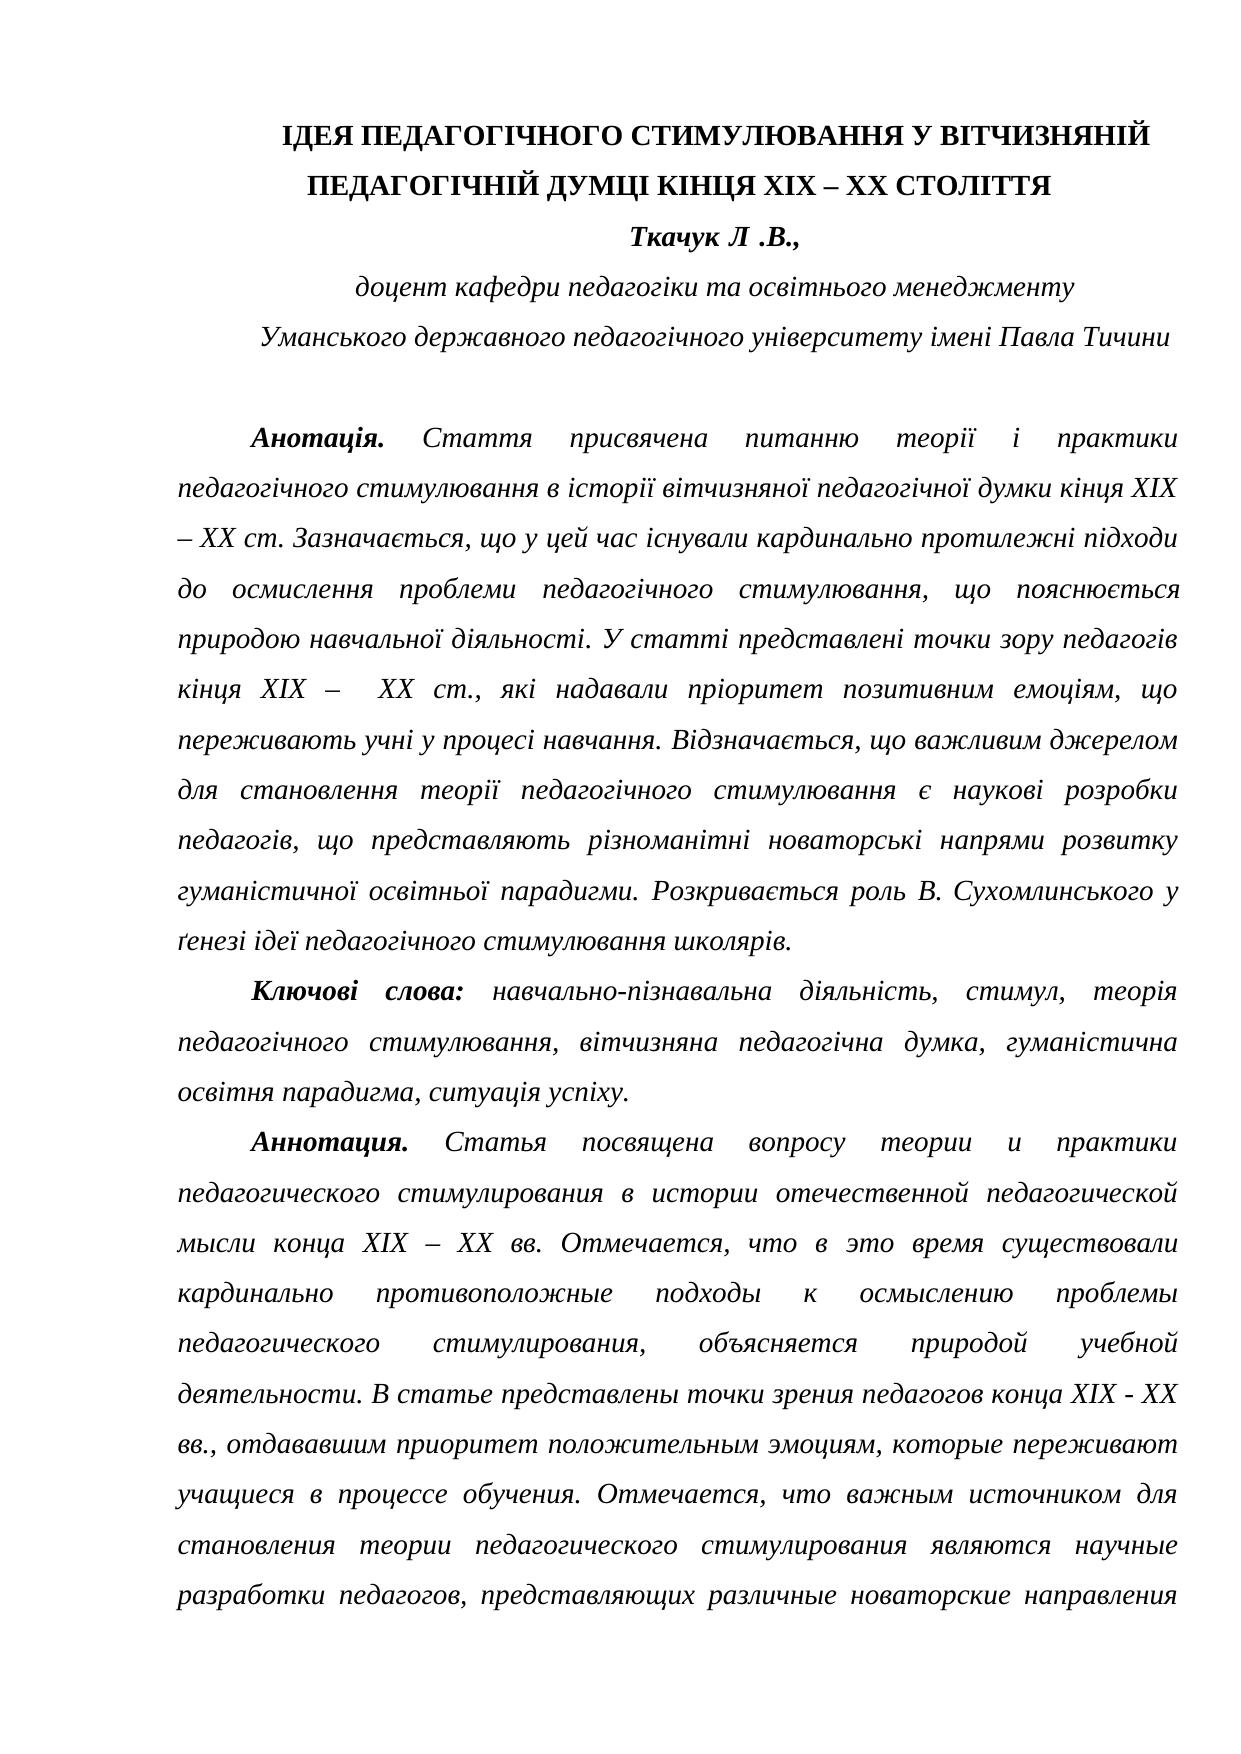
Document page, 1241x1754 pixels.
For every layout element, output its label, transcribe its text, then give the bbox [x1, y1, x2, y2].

text Ткачук Л .В., [177, 219, 1181, 252]
text доцент кафедри педагогіки та освітнього менеджменту [177, 269, 1181, 303]
text Уманського державного педагогічного університету імені Павла Тичини [177, 319, 1181, 353]
text Ключові слова: навчально-пізнавальна діяльність, стимул, теорія педагогічного стимулювання, вітчизняна педагогічна думка, гуманістична освітня парадигма, ситуація успіху. [177, 973, 1181, 1108]
text Анотація. Стаття присвячена питанню теорії і практики педагогічного стимулювання в історії вітчизняної педагогічної думки кінця ХІХ – ХХ ст. Зазначається, що у цей час існували кардинально протилежні підходи до осмислення проблеми педагогічного стимулювання, що пояснюється природою навчальної діяльності. У статті представлені точки зору педагогів кінця ХІХ – ХХ ст., які надавали пріоритет позитивним емоціям, що переживають учні у процесі навчання. Відзначається, що важливим джерелом для становлення теорії педагогічного стимулювання є наукові розробки педагогів, що представляють різноманітні новаторські напрями розвитку гуманістичної освітньої парадигми. Розкривається роль В. Сухомлинського у ґенезі ідеї педагогічного стимулювання школярів. [177, 420, 1181, 957]
text ІДЕЯ ПЕДАГОГІЧНОГО СТИМУЛЮВАННЯ У ВІТЧИЗНЯНІЙ ПЕДАГОГІЧНІЙ ДУМЦІ КІНЦЯ ХІХ – ХХ СТОЛІТТЯ [177, 118, 1181, 202]
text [177, 1124, 1181, 1611]
